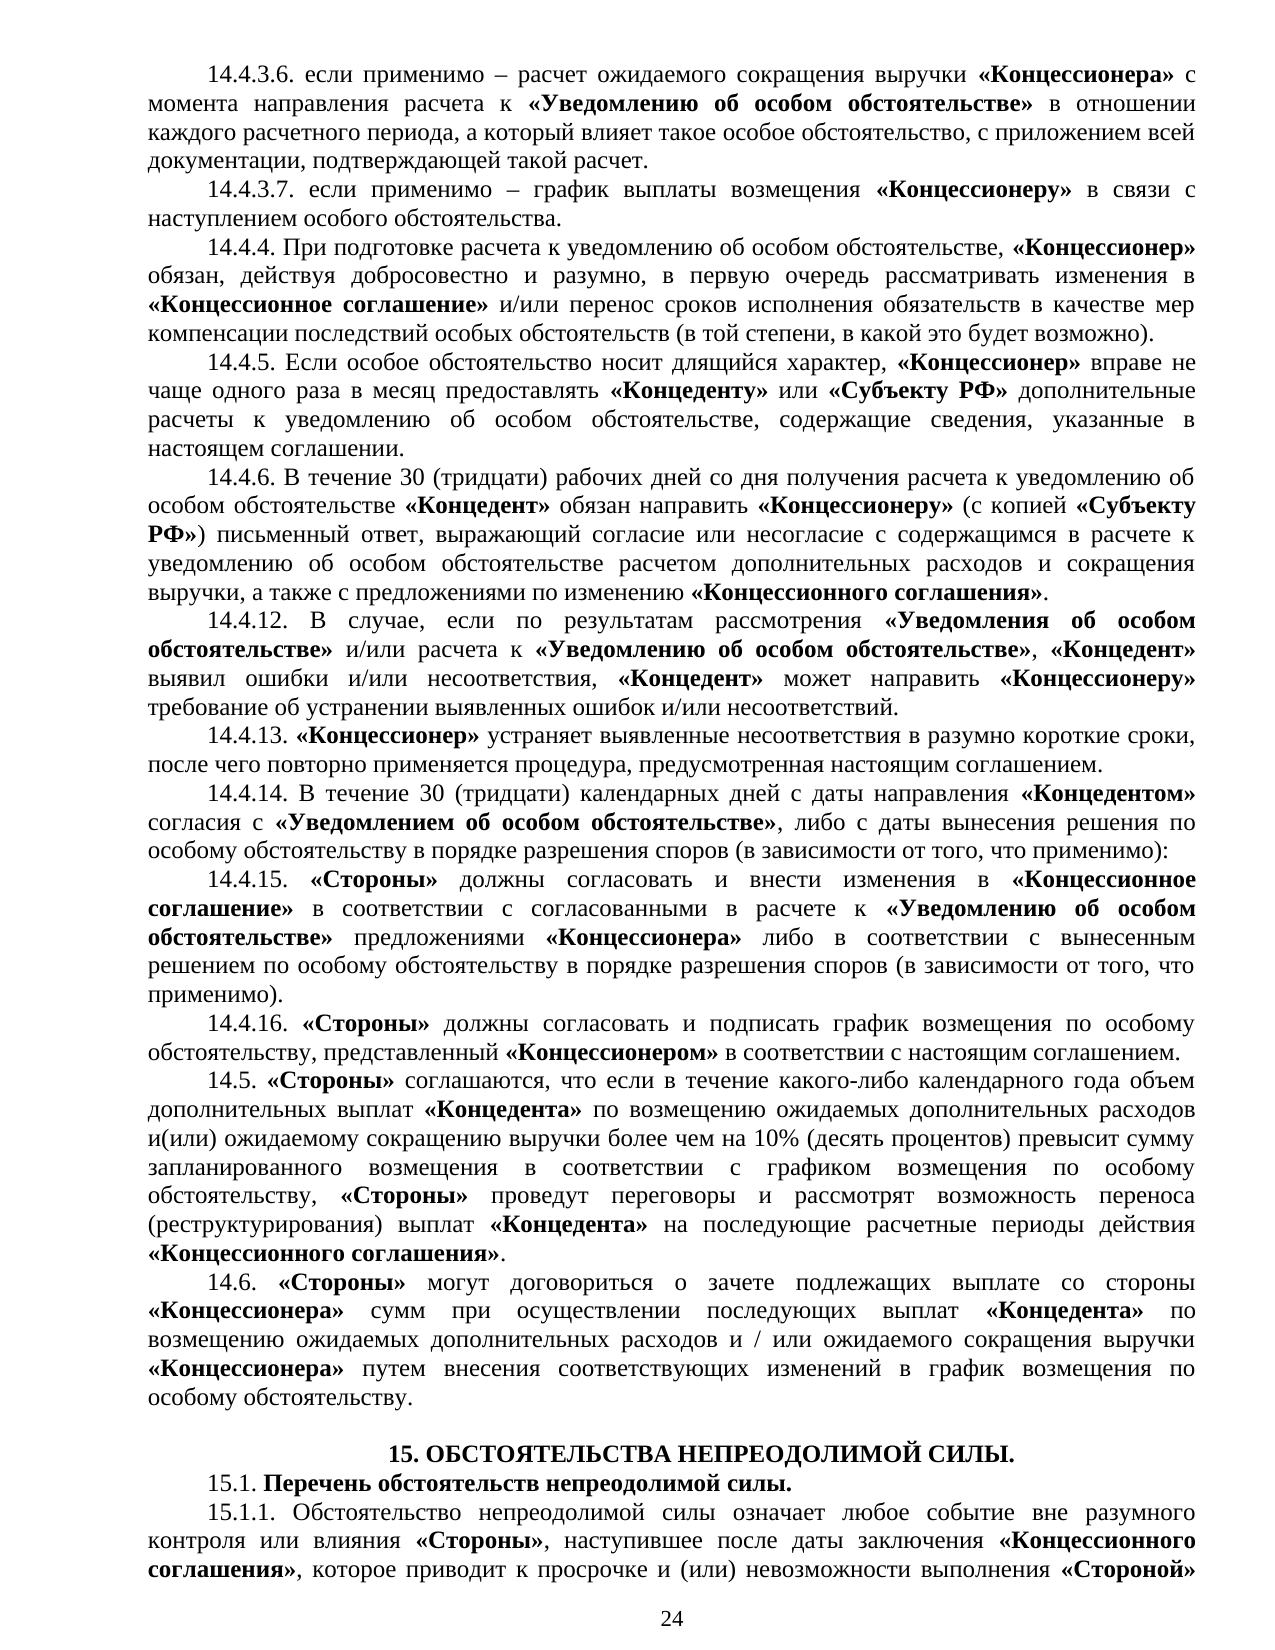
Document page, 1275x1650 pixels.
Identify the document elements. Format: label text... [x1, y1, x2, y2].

text 14.4.3.7. если применимо – график выплаты возмещения «Концессионеру» в связи с наступлением особого обстоятельства. [148, 174, 1196, 232]
text 14.5. «Стороны» соглашаются, что если в течение какого-либо календарного года объем дополнительных выплат «Концедента» по возмещению ожидаемых дополнительных расходов и(или) ожидаемому сокращению выручки более чем на 10% (десять процентов) превысит сумму запланированного возмещения в соответствии с графиком возмещения по особому обстоятельству, «Стороны» проведут переговоры и рассмотрят возможность переноса (реструктурирования) выплат «Концедента» на последующие расчетные периоды действия «Концессионного соглашения». [148, 1065, 1196, 1267]
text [148, 1497, 1196, 1583]
text 15. ОБСТОЯТЕЛЬСТВА НЕПРЕОДОЛИМОЙ СИЛЫ. [148, 1439, 1196, 1468]
text 14.4.3.6. если применимо – расчет ожидаемого сокращения выручки «Концессионера» с момента направления расчета к «Уведомлению об особом обстоятельстве» в отношении каждого расчетного периода, а который влияет такое особое обстоятельство, с приложением всей документации, подтверждающей такой расчет. [148, 59, 1196, 174]
text 14.6. «Стороны» могут договориться о зачете подлежащих выплате со стороны «Концессионера» сумм при осуществлении последующих выплат «Концедента» по возмещению ожидаемых дополнительных расходов и / или ожидаемого сокращения выручки «Концессионера» путем внесения соответствующих изменений в график возмещения по особому обстоятельству. [148, 1267, 1196, 1410]
text 14.4.15. «Стороны» должны согласовать и внести изменения в «Концессионное соглашение» в соответствии с согласованными в расчете к «Уведомлению об особом обстоятельстве» предложениями «Концессионера» либо в соответствии с вынесенным решением по особому обстоятельству в порядке разрешения споров (в зависимости от того, что применимо). [148, 864, 1196, 1008]
text 14.4.5. Если особое обстоятельство носит длящийся характер, «Концессионер» вправе не чаще одного раза в месяц предоставлять «Концеденту» или «Субъекту РФ» дополнительные расчеты к уведомлению об особом обстоятельстве, содержащие сведения, указанные в настоящем соглашении. [148, 347, 1196, 462]
text 14.4.12. В случае, если по результатам рассмотрения «Уведомления об особом обстоятельстве» и/или расчета к «Уведомлению об особом обстоятельстве», «Концедент» выявил ошибки и/или несоответствия, «Концедент» может направить «Концессионеру» требование об устранении выявленных ошибок и/или несоответствий. [148, 605, 1196, 720]
text 14.4.16. «Стороны» должны согласовать и подписать график возмещения по особому обстоятельству, представленный «Концессионером» в соответствии с настоящим соглашением. [148, 1008, 1196, 1065]
text 14.4.14. В течение 30 (тридцати) календарных дней с даты направления «Концедентом» согласия с «Уведомлением об особом обстоятельстве», либо с даты вынесения решения по особому обстоятельству в порядке разрешения споров (в зависимости от того, что применимо): [148, 778, 1196, 864]
text 14.4.13. «Концессионер» устраняет выявленные несоответствия в разумно короткие сроки, после чего повторно применяется процедура, предусмотренная настоящим соглашением. [148, 720, 1196, 778]
text 14.4.4. При подготовке расчета к уведомлению об особом обстоятельстве, «Концессионер» обязан, действуя добросовестно и разумно, в первую очередь рассматривать изменения в «Концессионное соглашение» и/или перенос сроков исполнения обязательств в качестве мер компенсации последствий особых обстоятельств (в той степени, в какой это будет возможно). [148, 232, 1196, 347]
text 14.4.6. В течение 30 (тридцати) рабочих дней со дня получения расчета к уведомлению об особом обстоятельстве «Концедент» обязан направить «Концессионеру» (с копией «Субъекту РФ») письменный ответ, выражающий согласие или несогласие с содержащимся в расчете к уведомлению об особом обстоятельстве расчетом дополнительных расходов и сокращения выручки, а также с предложениями по изменению «Концессионного соглашения». [148, 462, 1196, 605]
text 15.1. Перечень обстоятельств непреодолимой силы. [148, 1468, 1196, 1497]
